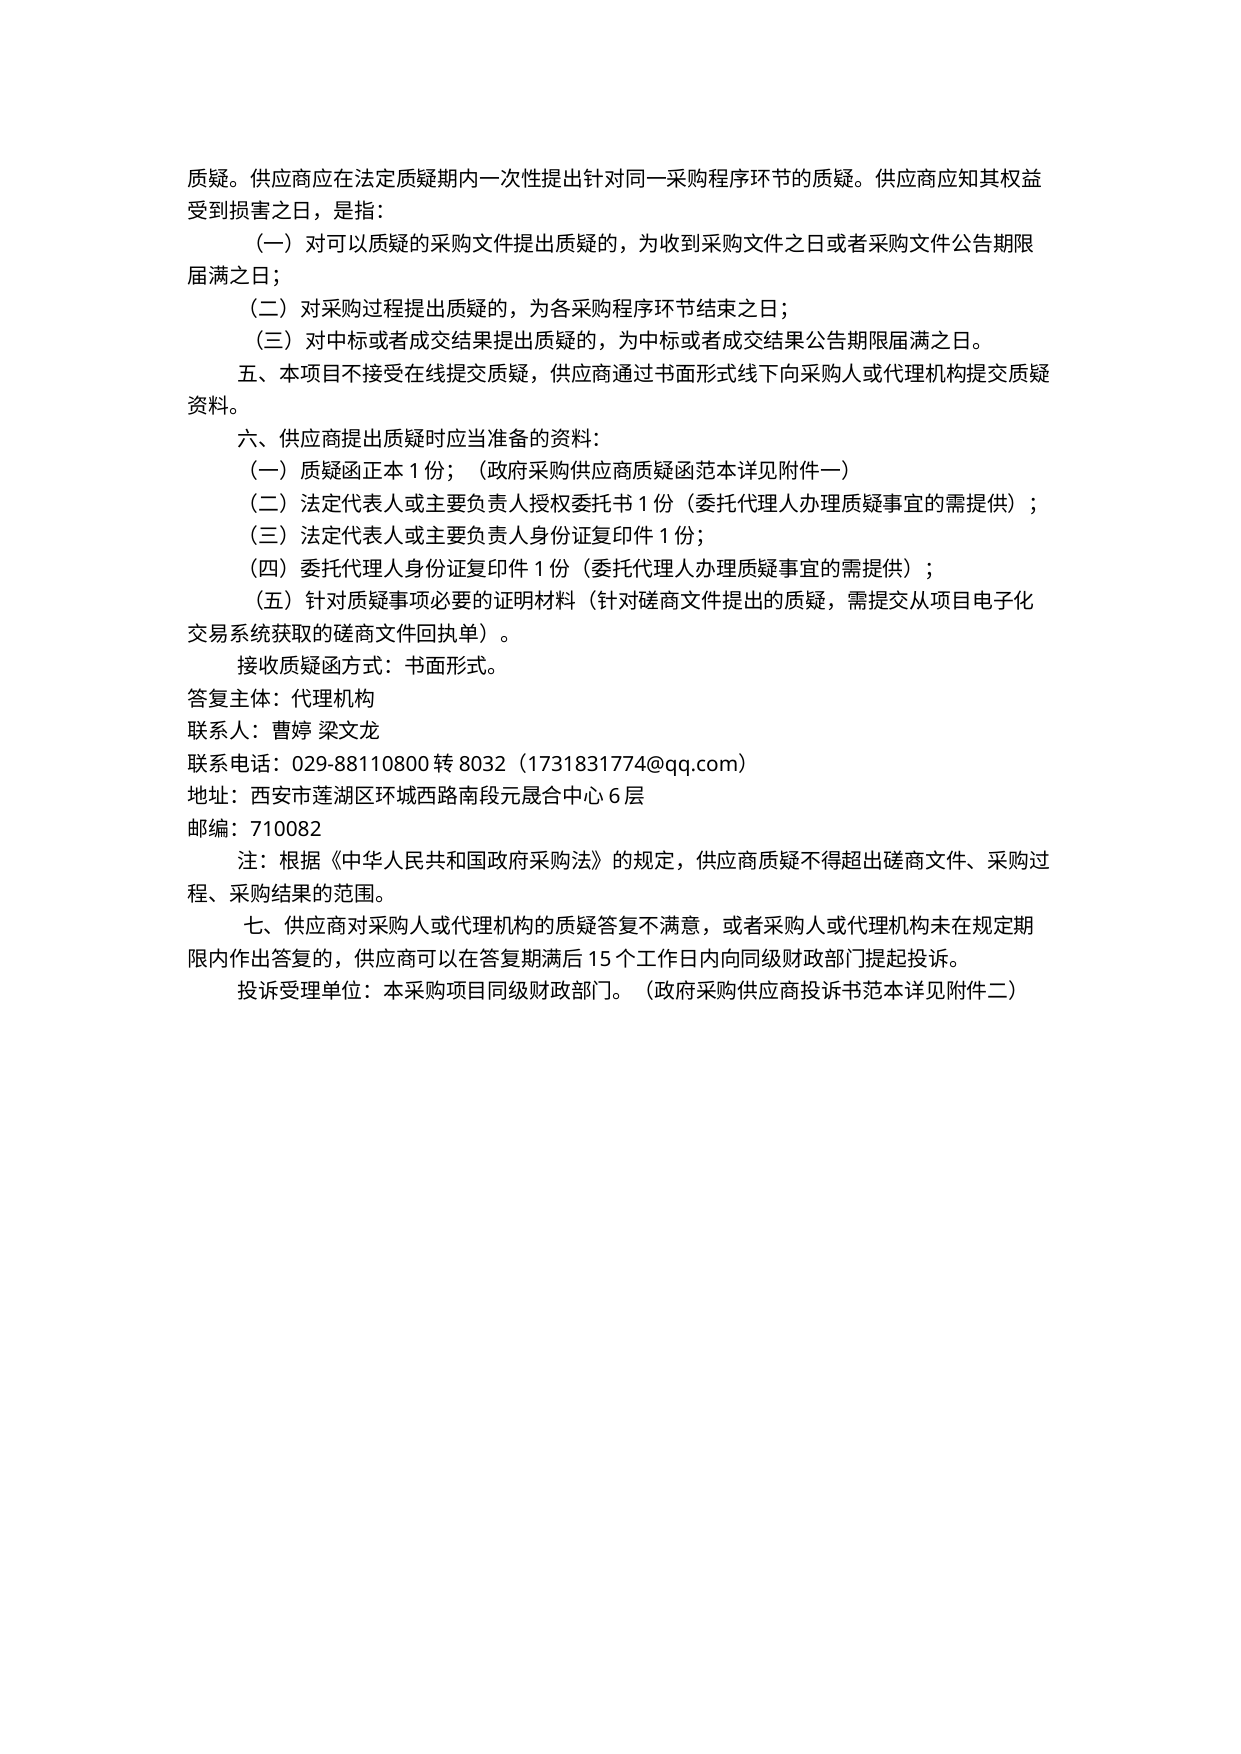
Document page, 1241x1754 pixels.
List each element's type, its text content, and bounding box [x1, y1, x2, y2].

text （一）对可以质疑的采购文件提出质疑的，为收到采购文件之日或者采购文件公告期限届满之日； [187, 227, 1053, 292]
text （三）对中标或者成交结果提出质疑的，为中标或者成交结果公告期限届满之日。 [187, 324, 1053, 357]
text 六、供应商提出质疑时应当准备的资料： [187, 422, 1053, 454]
text 接收质疑函方式：书面形式。 [187, 649, 1053, 682]
text 注：根据《中华人民共和国政府采购法》的规定，供应商质疑不得超出磋商文件、采购过程、采购结果的范围。 [187, 844, 1053, 909]
text （二）对采购过程提出质疑的，为各采购程序环节结束之日； [187, 292, 1053, 324]
text 地址：西安市莲湖区环城西路南段元晟合中心6层 [187, 779, 1053, 812]
text 联系人：曹婷 梁文龙 [187, 714, 1053, 747]
text （五）针对质疑事项必要的证明材料（针对磋商文件提出的质疑，需提交从项目电子化交易系统获取的磋商文件回执单）。 [187, 584, 1053, 649]
text 联系电话：029-88110800转8032（1731831774@qq.com） [187, 747, 1053, 779]
text （四）委托代理人身份证复印件1份（委托代理人办理质疑事宜的需提供）； [187, 552, 1053, 584]
text 邮编：710082 [187, 812, 1053, 844]
text 七、供应商对采购人或代理机构的质疑答复不满意，或者采购人或代理机构未在规定期限内作出答复的，供应商可以在答复期满后15个工作日内向同级财政部门提起投诉。 [187, 909, 1053, 974]
text 五、本项目不接受在线提交质疑，供应商通过书面形式线下向采购人或代理机构提交质疑资料。 [187, 357, 1053, 422]
text 答复主体：代理机构 [187, 682, 1053, 714]
text （二）法定代表人或主要负责人授权委托书1份（委托代理人办理质疑事宜的需提供）； [187, 487, 1053, 519]
text （一）质疑函正本1份；（政府采购供应商质疑函范本详见附件一） [187, 454, 1053, 487]
text （三）法定代表人或主要负责人身份证复印件1份； [187, 519, 1053, 552]
text 投诉受理单位：本采购项目同级财政部门。（政府采购供应商投诉书范本详见附件二） [187, 974, 1053, 1007]
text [187, 162, 1053, 227]
